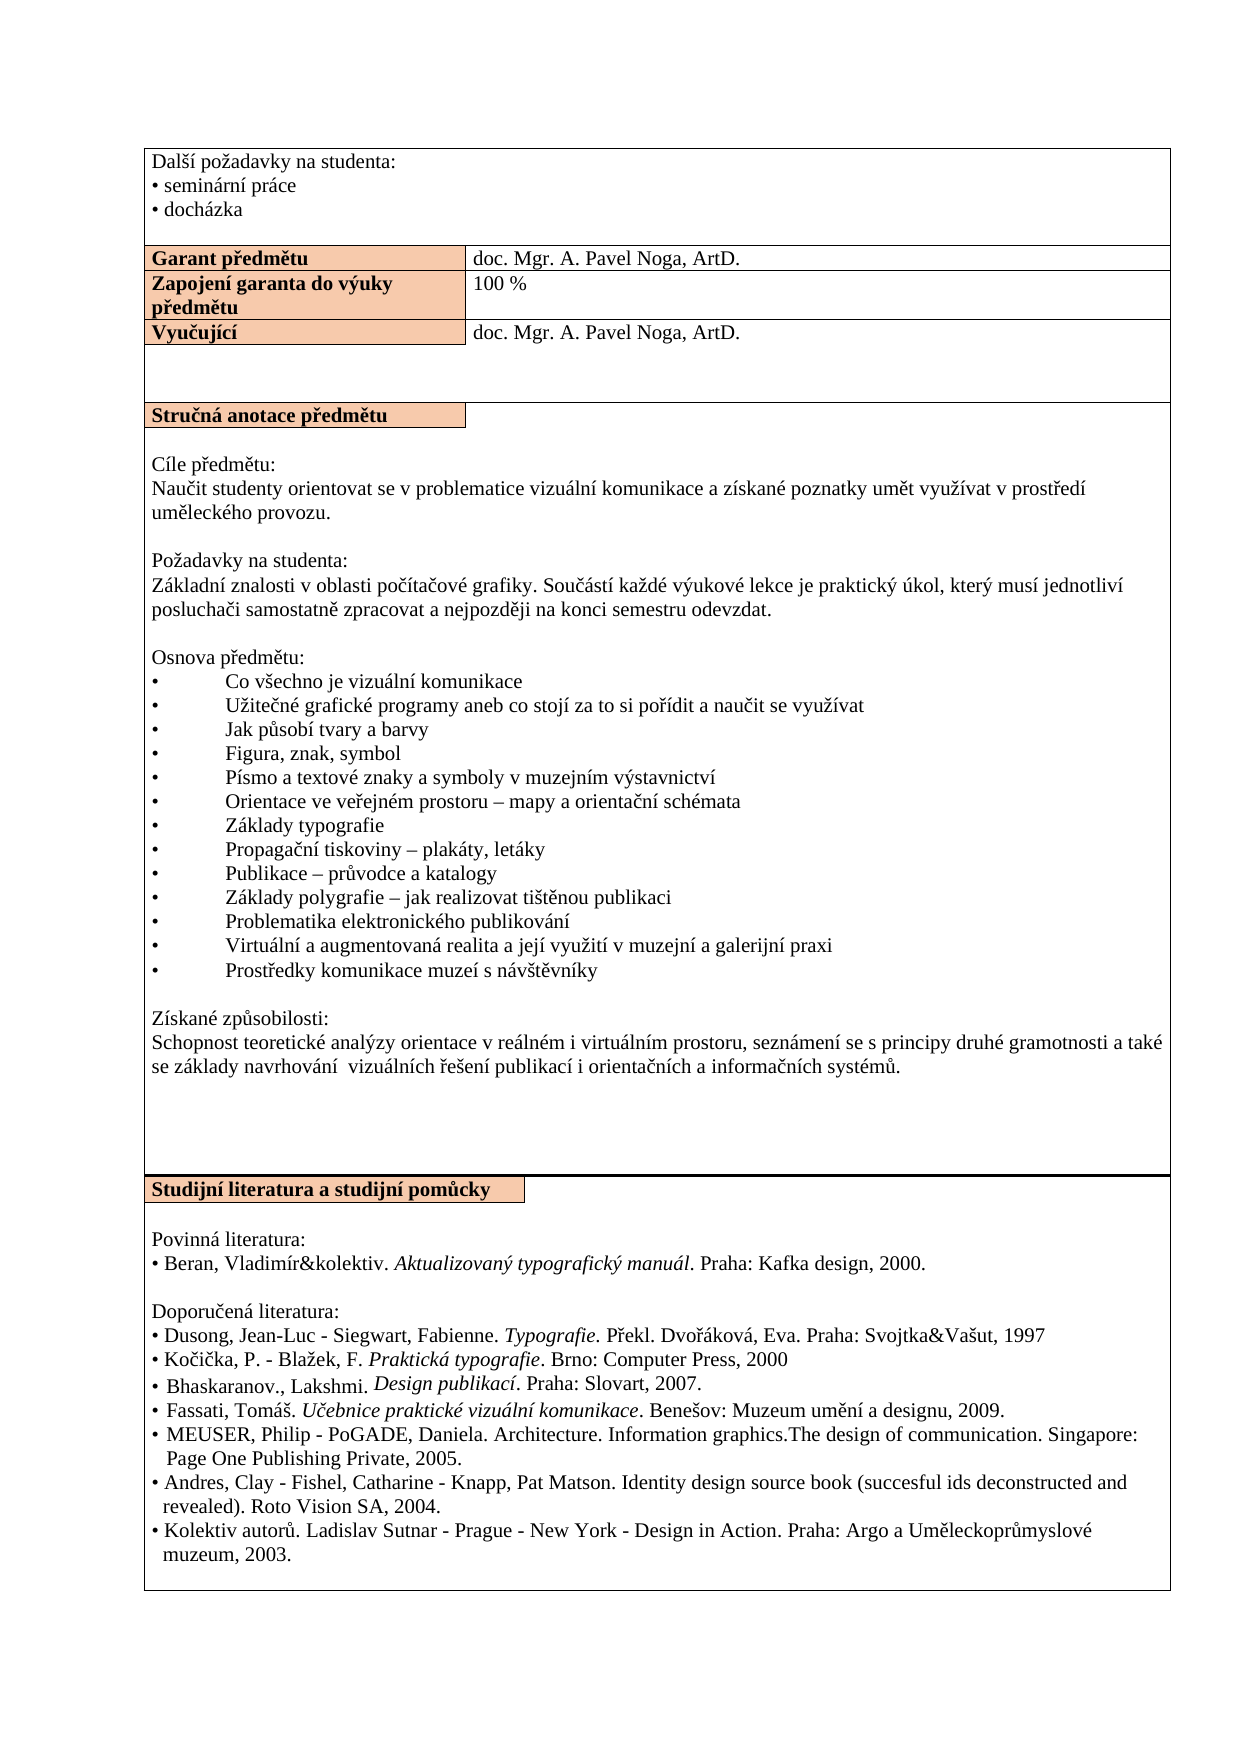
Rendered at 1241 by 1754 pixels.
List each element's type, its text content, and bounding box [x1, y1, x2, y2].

table_cell [466, 403, 1170, 427]
table_cell Studijní literatura a studijní pomůcky [145, 1177, 524, 1202]
table_cell doc. Mgr. A. Pavel Noga, ArtD. [466, 320, 1170, 344]
table_cell Vyučující [145, 320, 465, 344]
table_cell [145, 344, 1170, 402]
table_cell [525, 1177, 1170, 1202]
table_cell 100 % [466, 271, 1170, 319]
table_cell Zapojení garanta do výuky předmětu [145, 271, 465, 319]
table_cell Stručná anotace předmětu [145, 403, 465, 427]
table_cell doc. Mgr. A. Pavel Noga, ArtD. [466, 246, 1170, 270]
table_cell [145, 149, 1170, 245]
table_cell Povinná literatura: • Beran, Vladimír&kolektiv. Aktualizovaný typografický manuál. Praha: Kafka design, 2000. Doporučená literatura: • Dusong, Jean-Luc - Siegwart, Fabienne. Typografie. Překl. Dvořáková, Eva. Praha: Svojtka&Vašut, 1997 • Kočička, P. - Blažek, F. Praktická typografie. Brno: Computer Press, 2000 Bhaskaranov., Lakshmi. Design publikací. Praha: Slovart, 2007. Fassati, Tomáš. Učebnice praktické vizuální komunikace. Benešov: Muzeum umění a designu, 2009. MEUSER, Philip - PoGADE, Daniela. Architecture. Information graphics.The design of communication. Singapore: Page One Publishing Private, 2005. • Andres, Clay - Fishel, Catharine - Knapp, Pat Matson. Identity design source book (succesful ids deconstructed and revealed). Roto Vision SA, 2004. • Kolektiv autorů. Ladislav Sutnar - Prague - New York - Design in Action. Praha: Argo a Uměleckoprůmyslové muzeum, 2003. [145, 1202, 1170, 1590]
table_cell Garant předmětu [145, 246, 465, 270]
table_cell Cíle předmětu: Naučit studenty orientovat se v problematice vizuální komunikace a získané poznatky umět využívat v prostředí uměleckého provozu. Požadavky na studenta: Základní znalosti v oblasti počítačové grafiky. Součástí každé výukové lekce je praktický úkol, který musí jednotliví posluchači samostatně zpracovat a nejpozději na konci semestru odevzdat. Osnova předmětu: • Co všechno je vizuální komunikace • Užitečné grafické programy aneb co stojí za to si pořídit a naučit se využívat • Jak působí tvary a barvy • Figura, znak, symbol • Písmo a textové znaky a symboly v muzejním výstavnictví • Orientace ve veřejném prostoru – mapy a orientační schémata • Základy typografie • Propagační tiskoviny – plakáty, letáky • Publikace – průvodce a katalogy • Základy polygrafie – jak realizovat tištěnou publikaci • Problematika elektronického publikování • Virtuální a augmentovaná realita a její využití v muzejní a galerijní praxi • Prostředky komunikace muzeí s návštěvníky Získané způsobilosti: Schopnost teoretické analýzy orientace v reálném i virtuálním prostoru, seznámení se s principy druhé gramotnosti a také se základy navrhování vizuálních řešení publikací i orientačních a informačních systémů. [145, 427, 1170, 1174]
